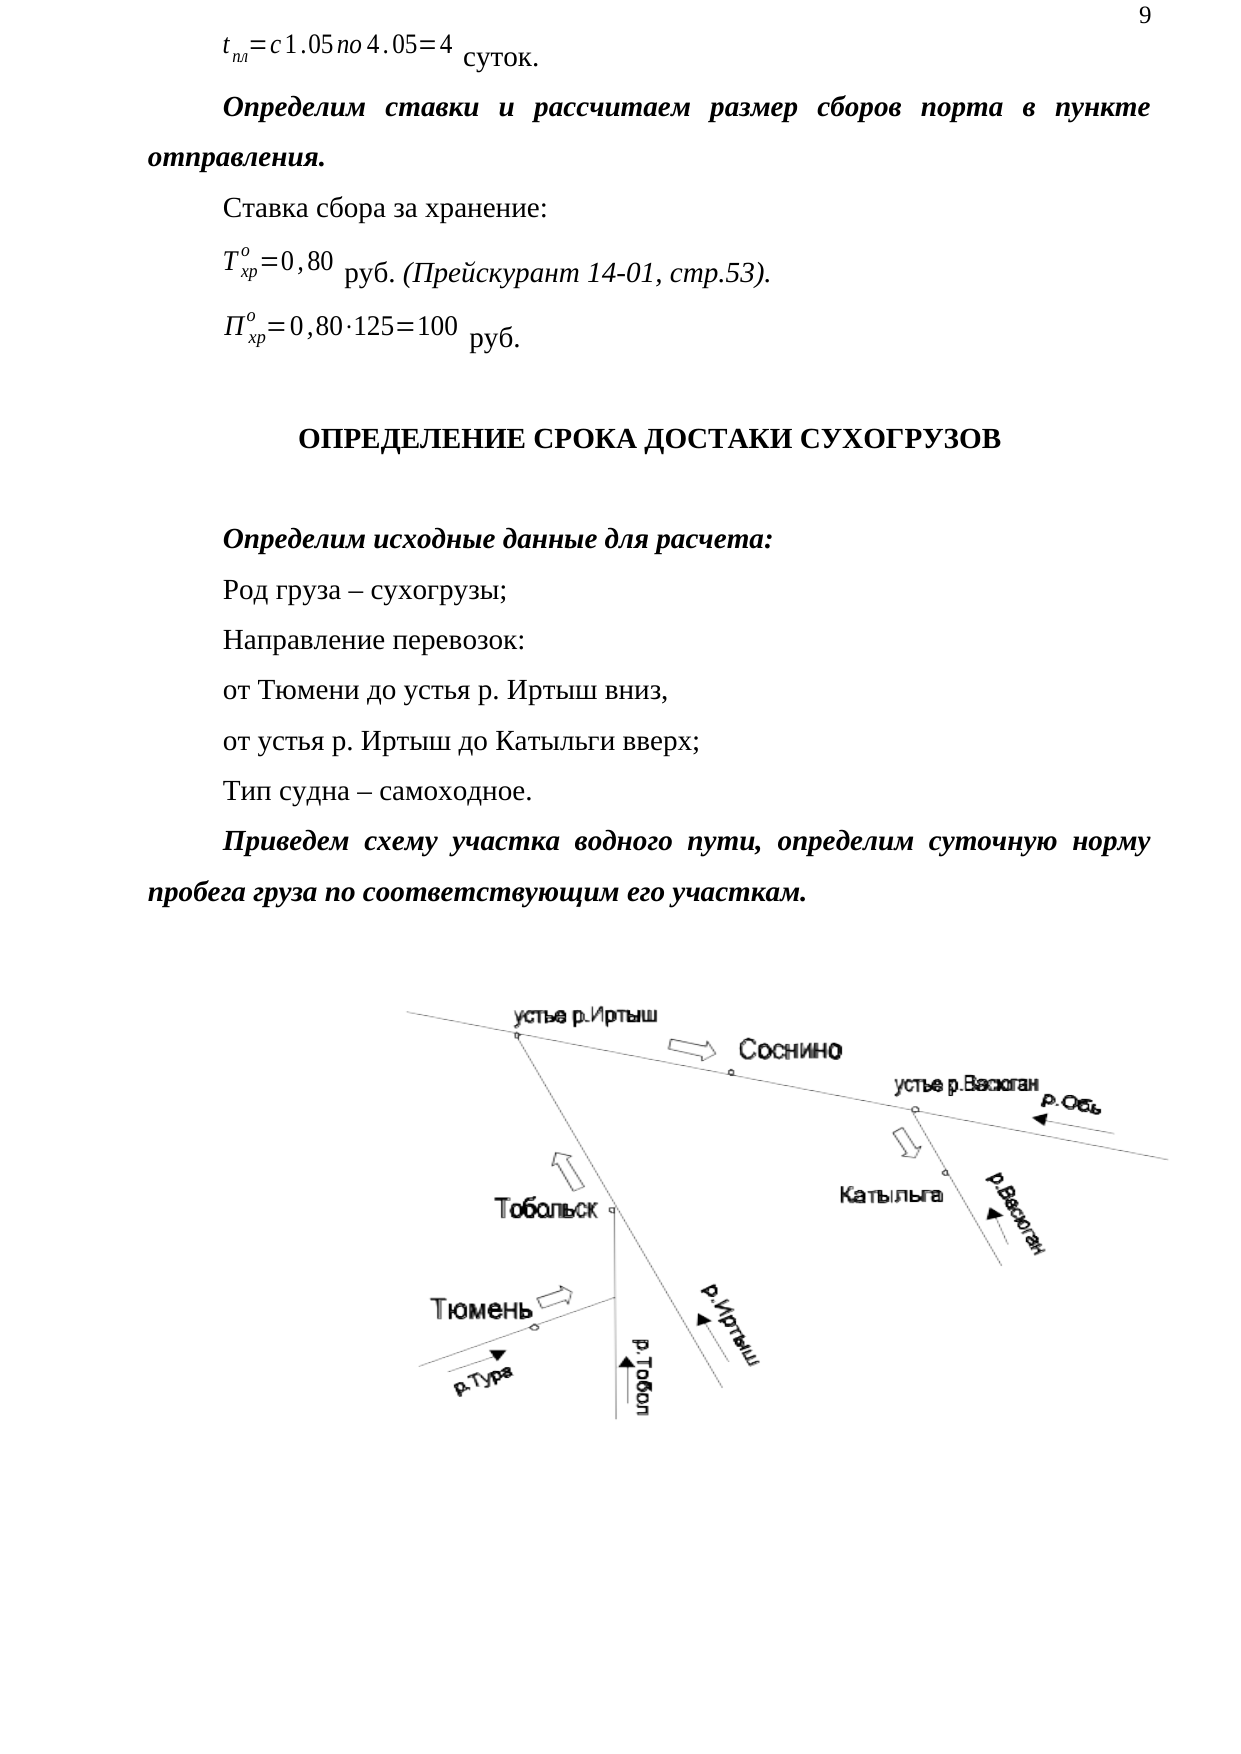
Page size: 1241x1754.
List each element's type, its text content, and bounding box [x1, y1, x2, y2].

text Направление перевозок: [148, 622, 1152, 656]
text Определим ставки и рассчитаем размер сборов порта в пункте отправления. [148, 89, 1152, 173]
text от Тюмени до устья р. Иртыш вниз, [148, 672, 1152, 706]
text Тип судна – самоходное. [148, 773, 1152, 807]
text Род груза – сухогрузы; [148, 572, 1152, 605]
text от устья р. Иртыш до Катыльги вверх; [148, 723, 1152, 756]
subtitle ОПРЕДЕЛЕНИЕ СРОКА ДОСТАКИ СУХОГРУЗОВ [148, 421, 1152, 454]
text руб. (Прейскурант 14-01, стр.53). [148, 240, 1152, 289]
text Определим исходные данные для расчета: [148, 522, 1152, 555]
text руб. [148, 305, 1152, 354]
text Ставка сбора за хранение: [148, 190, 1152, 223]
text Приведем схему участка водного пути, определим суточную норму пробега груза по соответствующим его участкам. [148, 823, 1152, 907]
text суток. [148, 29, 1152, 72]
